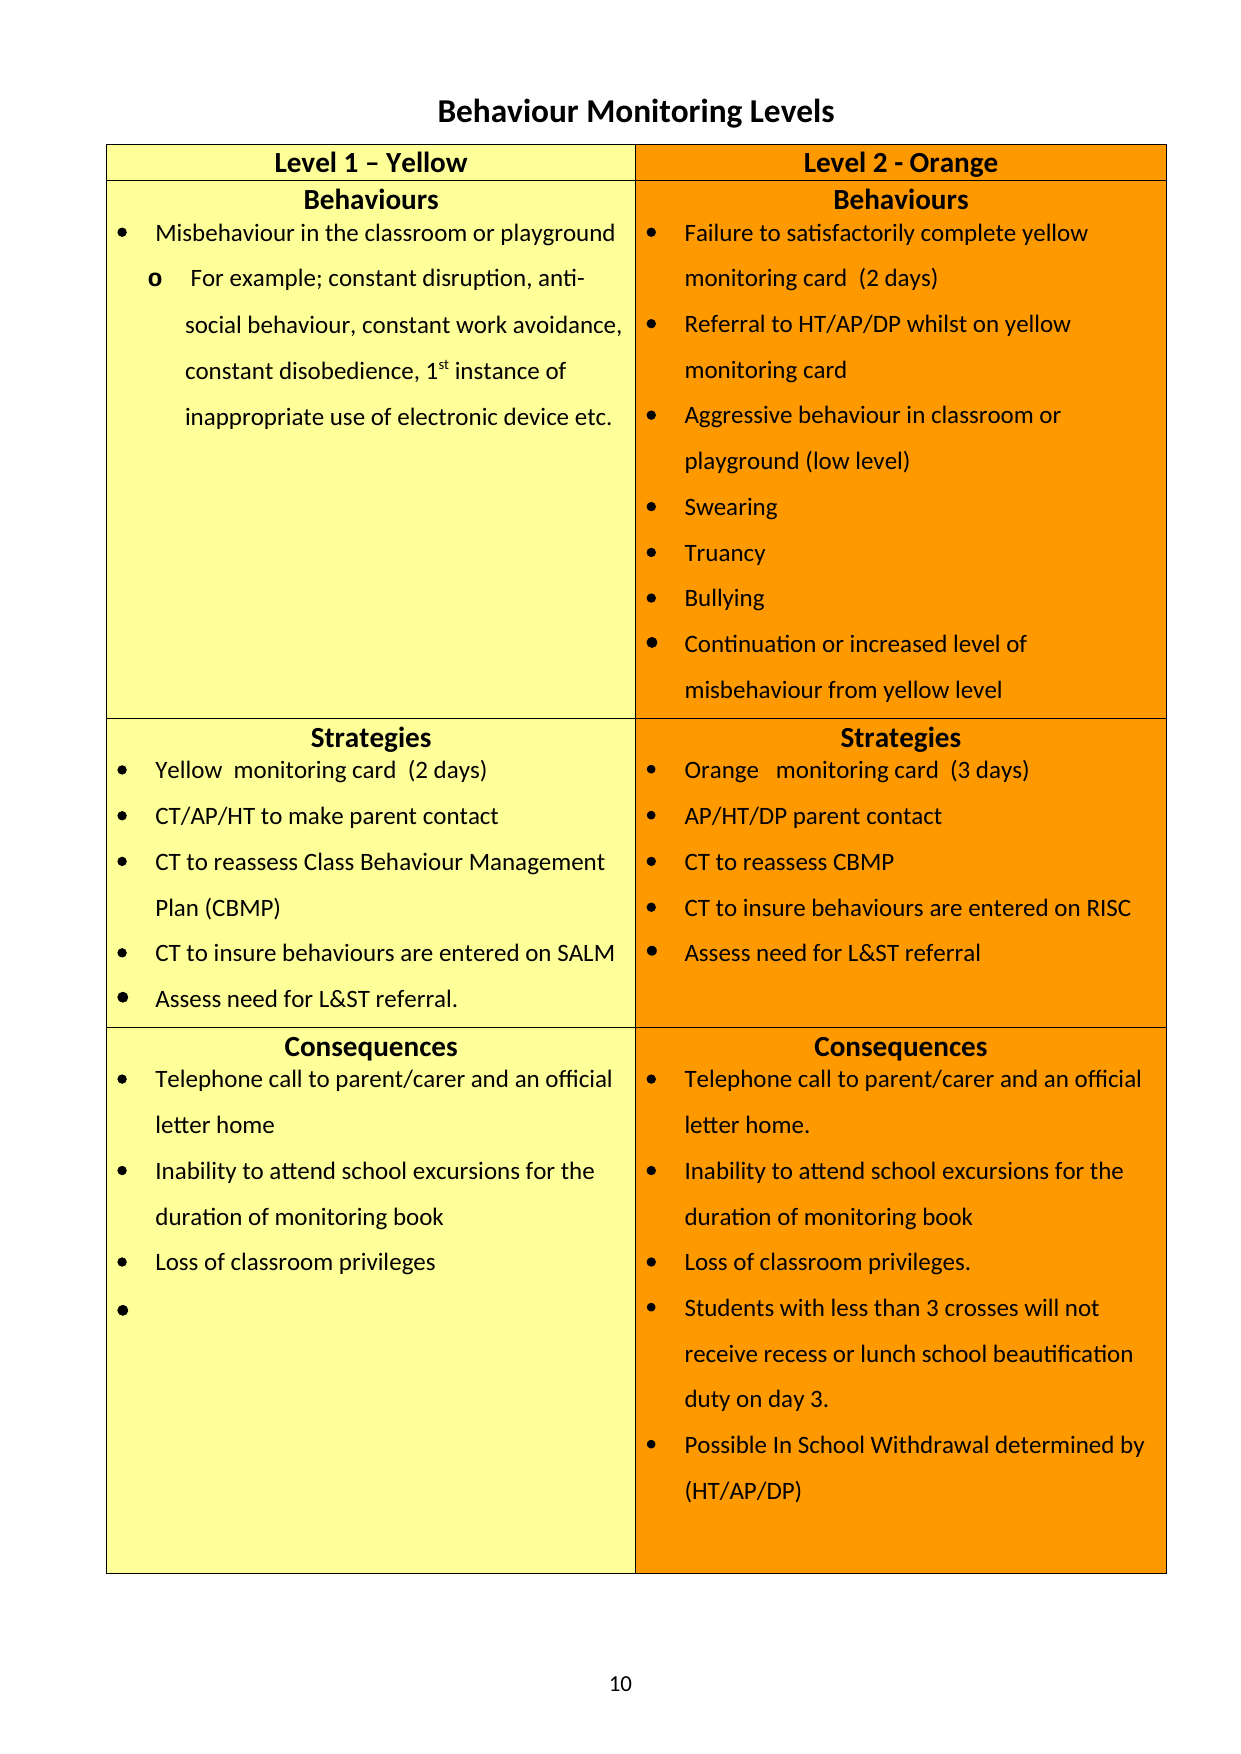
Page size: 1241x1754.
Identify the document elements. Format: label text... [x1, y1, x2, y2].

table_cell Behaviours Misbehaviour in the classroom or playground For example; constant disruption, anti-social behaviour, constant work avoidance, constant disobedience, 1st instance of inappropriate use of electronic device etc. [107, 181, 635, 718]
table_cell Level 2 - Orange [636, 145, 1166, 180]
table_cell Consequences Telephone call to parent/carer and an official letter home Inability to attend school excursions for the duration of monitoring book Loss of classroom privileges [107, 1028, 635, 1573]
table_cell Strategies Yellow monitoring card (2 days) CT/AP/HT to make parent contact CT to reassess Class Behaviour Management Plan (CBMP) CT to insure behaviours are entered on SALM Assess need for L&ST referral. [107, 719, 635, 1027]
table_cell Consequences Telephone call to parent/carer and an official letter home. Inability to attend school excursions for the duration of monitoring book Loss of classroom privileges. Students with less than 3 crosses will not receive recess or lunch school beautification duty on day 3. Possible In School Withdrawal determined by (HT/AP/DP) [636, 1028, 1166, 1573]
table_cell Behaviours Failure to satisfactorily complete yellow monitoring card (2 days) Referral to HT/AP/DP whilst on yellow monitoring card Aggressive behaviour in classroom or playground (low level) Swearing Truancy Bullying Continuation or increased level of misbehaviour from yellow level [636, 181, 1166, 718]
table_cell Level 1 – Yellow [107, 145, 635, 180]
table_header Behaviour Monitoring Levels [106, 90, 1166, 143]
table_cell Strategies Orange monitoring card (3 days) AP/HT/DP parent contact CT to reassess CBMP CT to insure behaviours are entered on RISC Assess need for L&ST referral [636, 719, 1166, 1027]
